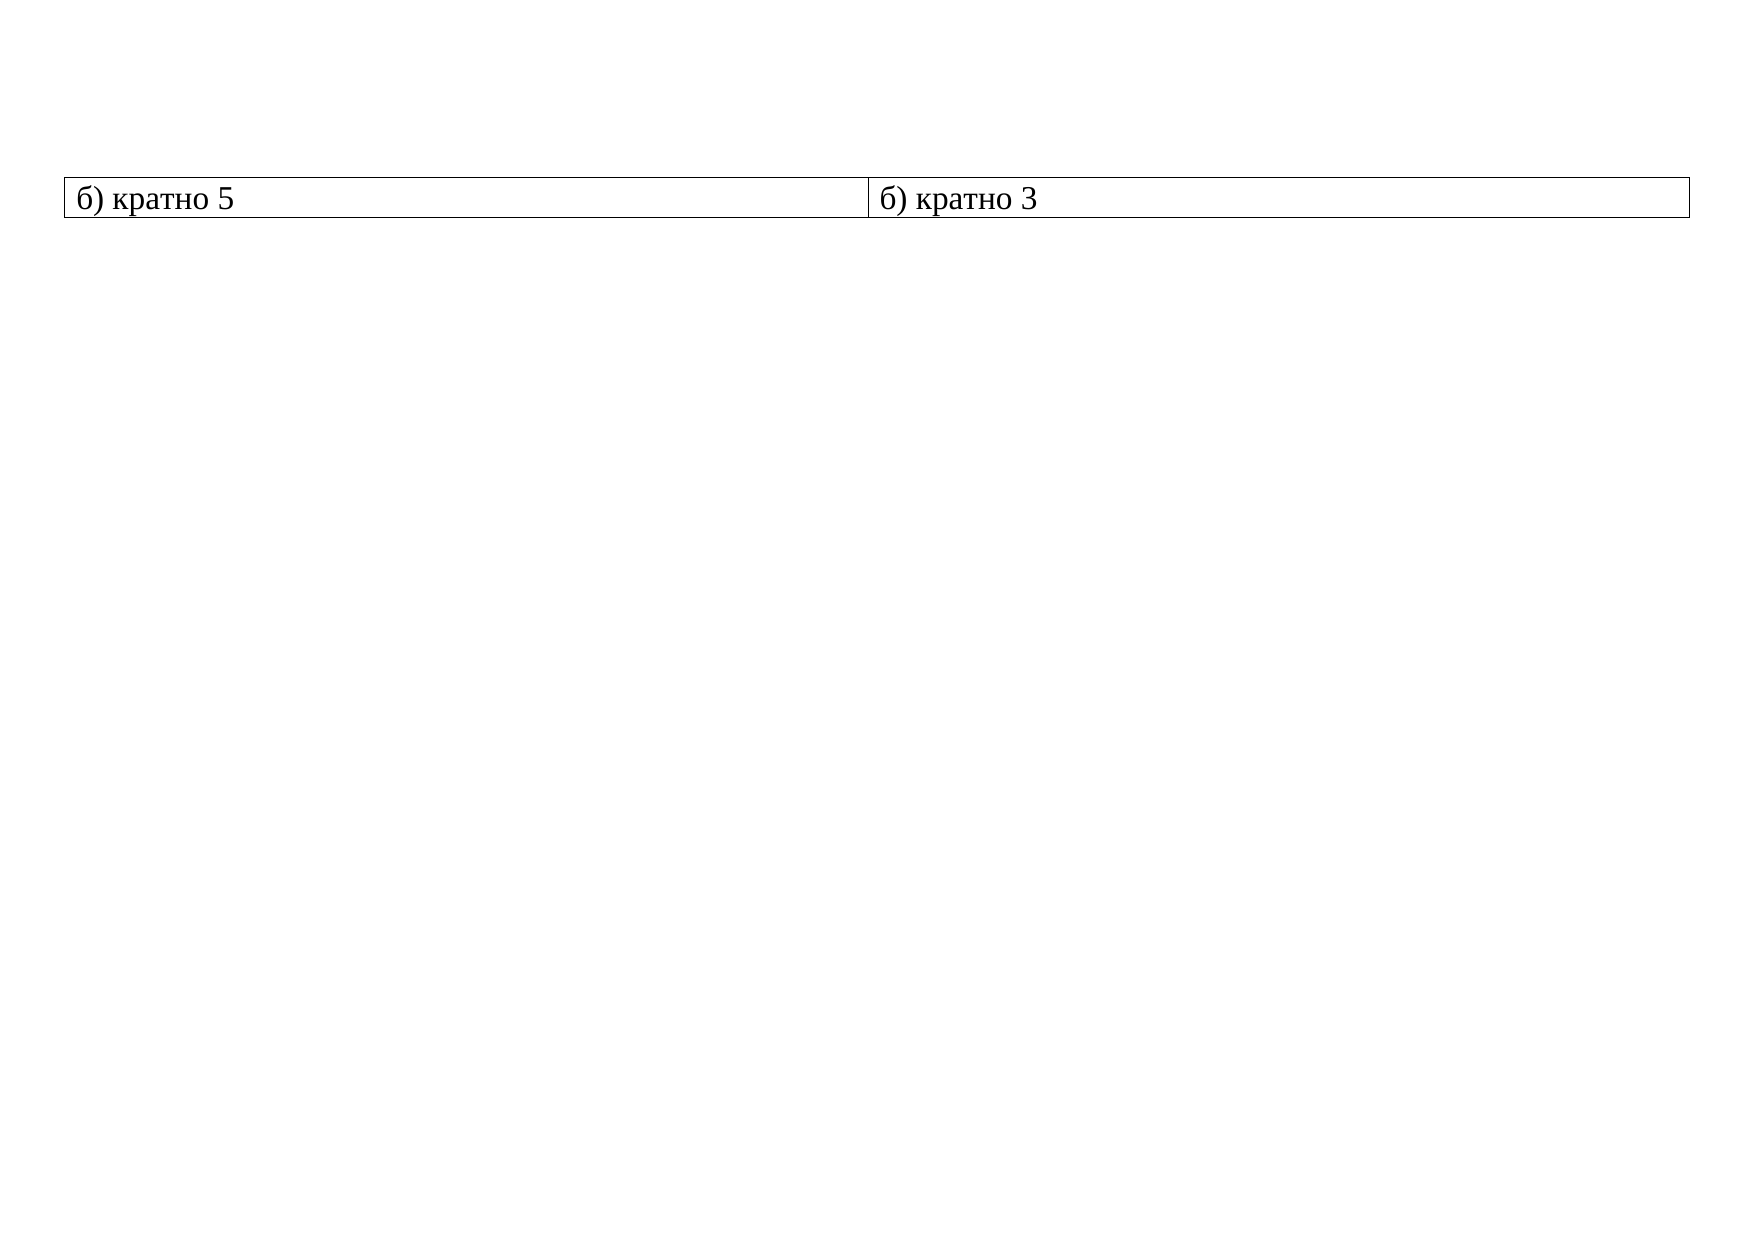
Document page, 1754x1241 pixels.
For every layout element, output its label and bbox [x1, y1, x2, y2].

table_cell [65, 178, 868, 217]
table_cell [869, 178, 1689, 217]
